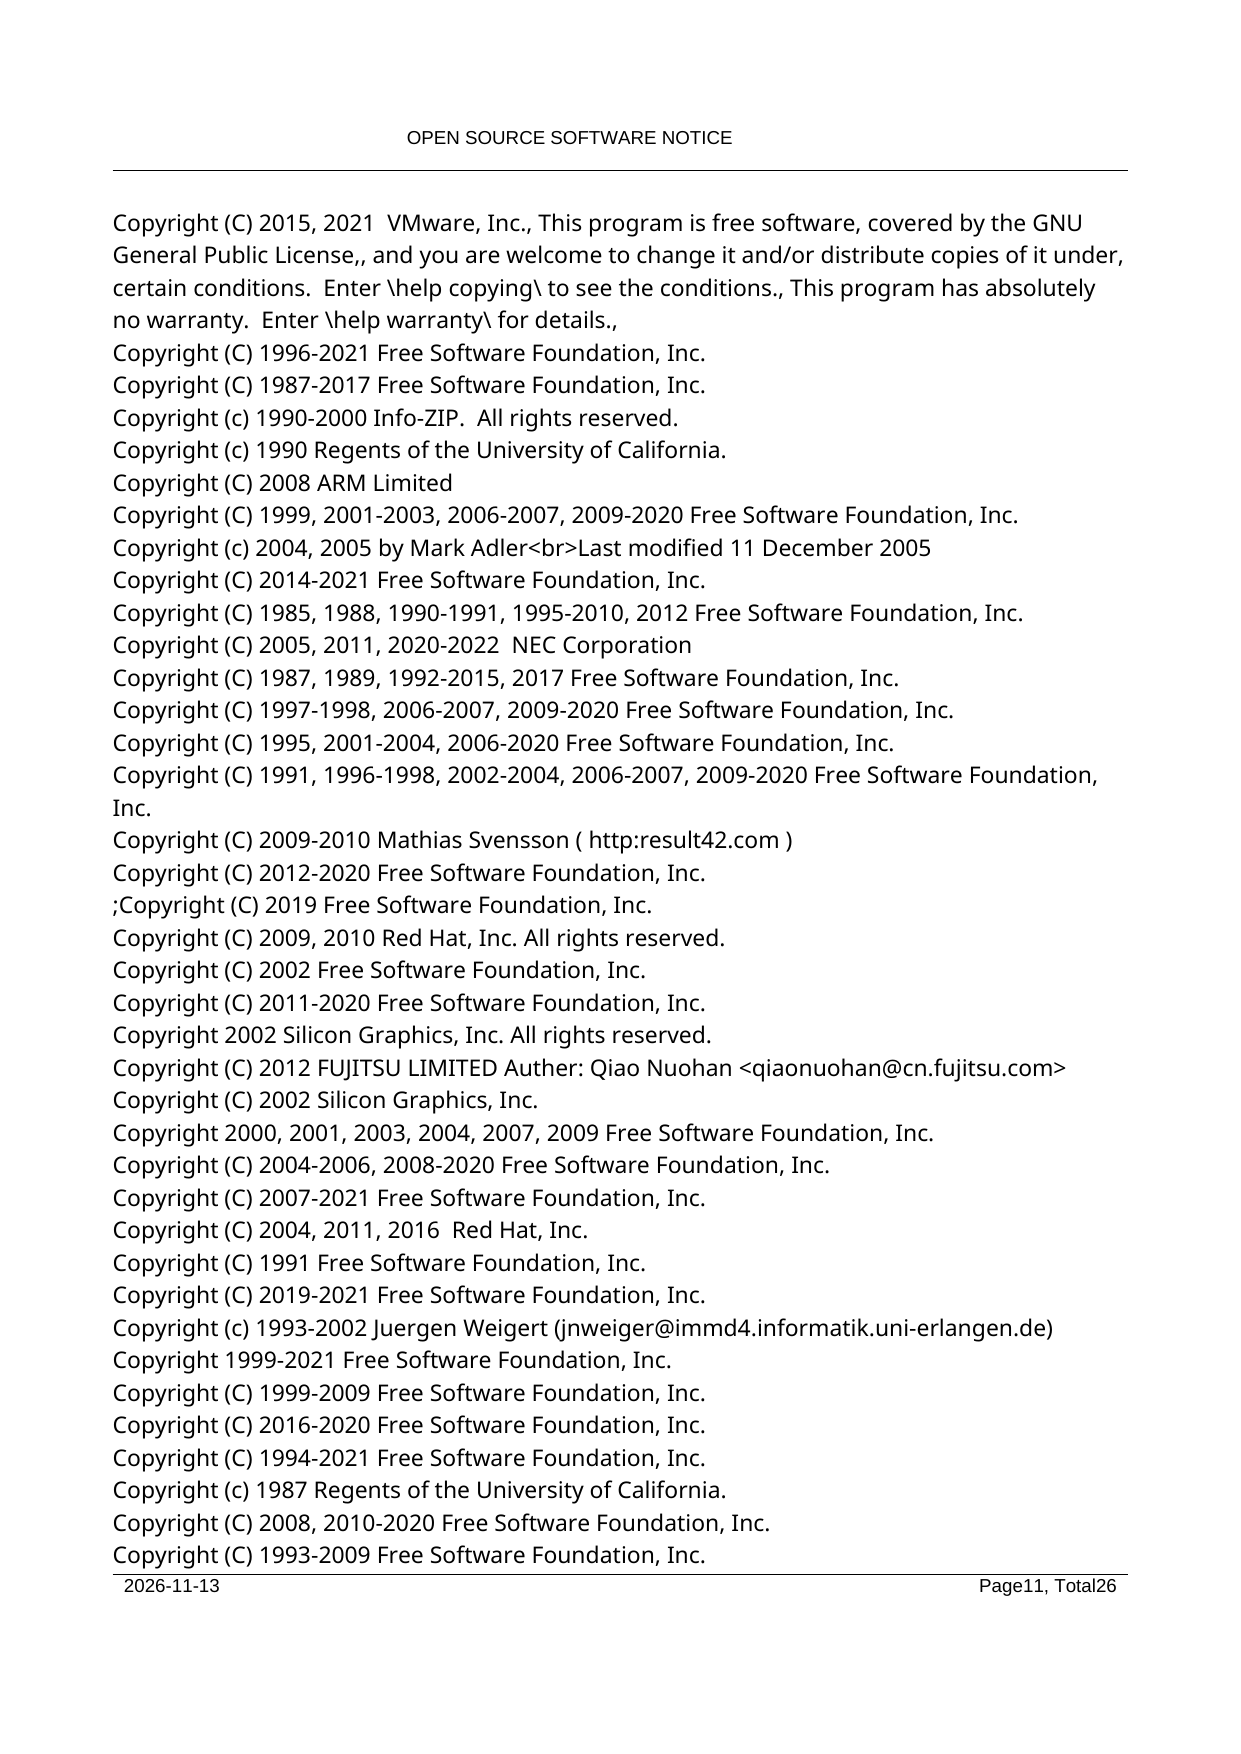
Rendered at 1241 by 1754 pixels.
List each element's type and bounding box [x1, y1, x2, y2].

text [112, 206, 1128, 1571]
